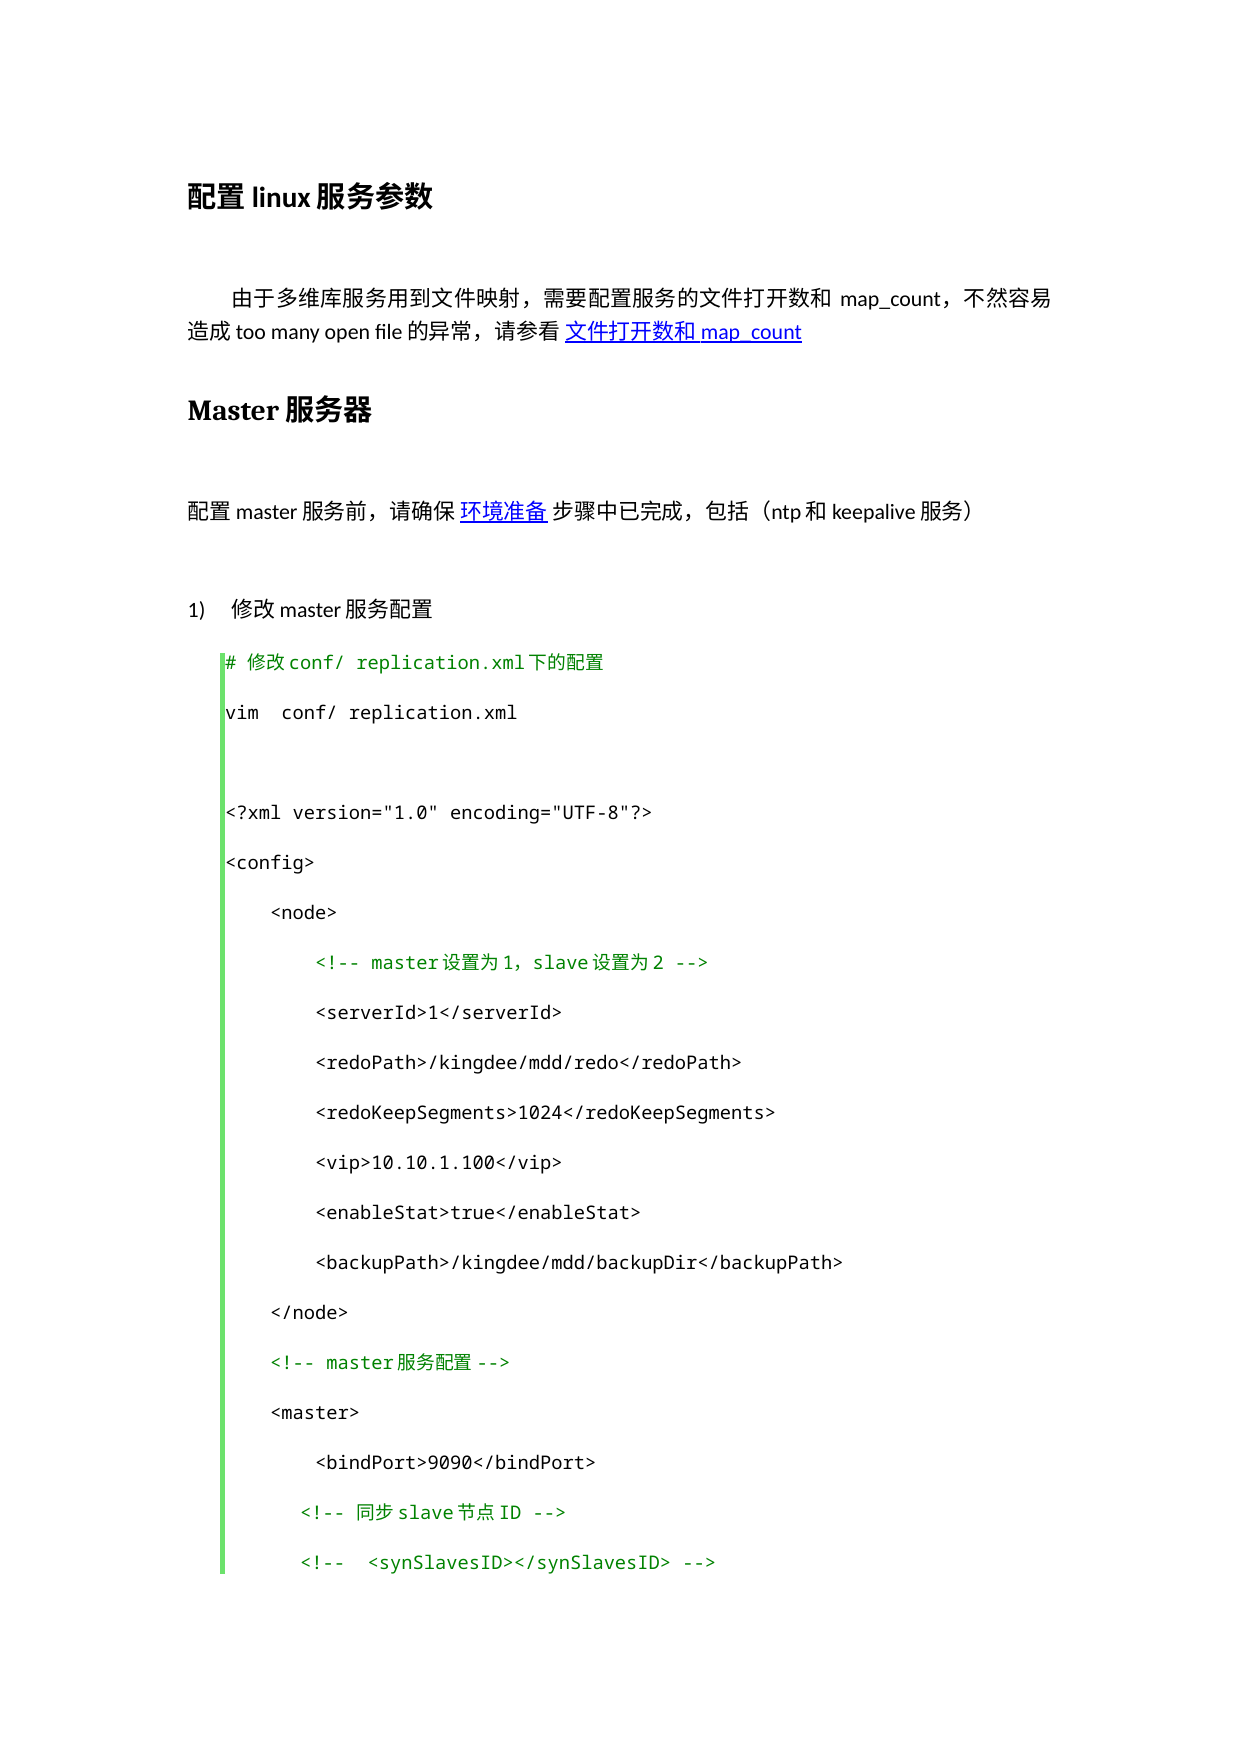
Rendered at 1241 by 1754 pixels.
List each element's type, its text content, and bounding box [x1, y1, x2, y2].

subtitle Master服务器 [187, 375, 1053, 440]
text <enableStat>true</enableStat> [225, 1203, 1053, 1224]
text <bindPort>9090</bindPort> [225, 1453, 1053, 1474]
text <backupPath>/kingdee/mdd/backupDir</backupPath> [225, 1253, 1053, 1274]
text <redoKeepSegments>1024</redoKeepSegments> [225, 1103, 1053, 1124]
text <?xml version="1.0" encoding="UTF-8"?> [225, 803, 1053, 824]
text <!-- master服务配置 --> [225, 1353, 1053, 1374]
text 配置master服务前，请确保 环境准备 步骤中已完成，包括（ntp和keepalive服务） [187, 494, 1053, 526]
text <!-- master设置为1，slave设置为2 --> [225, 953, 1053, 974]
text <serverId>1</serverId> [225, 1003, 1053, 1024]
subtitle 配置linux服务参数 [187, 162, 1053, 227]
list 修改master服务配置 [187, 591, 1053, 624]
text <master> [225, 1403, 1053, 1424]
text <!-- 同步slave节点ID --> [225, 1503, 1053, 1524]
text <vip>10.10.1.100</vip> [225, 1153, 1053, 1174]
text vim conf/ replication.xml [225, 703, 1053, 724]
text <node> [225, 903, 1053, 924]
text # 修改conf/ replication.xml下的配置 [225, 653, 1053, 674]
text </node> [225, 1303, 1053, 1324]
text <!-- <synSlavesID></synSlavesID> --> [225, 1553, 1053, 1574]
text <config> [225, 853, 1053, 874]
text 由于多维库服务用到文件映射，需要配置服务的文件打开数和map_count，不然容易造成too many open file的异常，请参看 文件打开数和map_count [187, 281, 1053, 346]
text <redoPath>/kingdee/mdd/redo</redoPath> [225, 1053, 1053, 1074]
